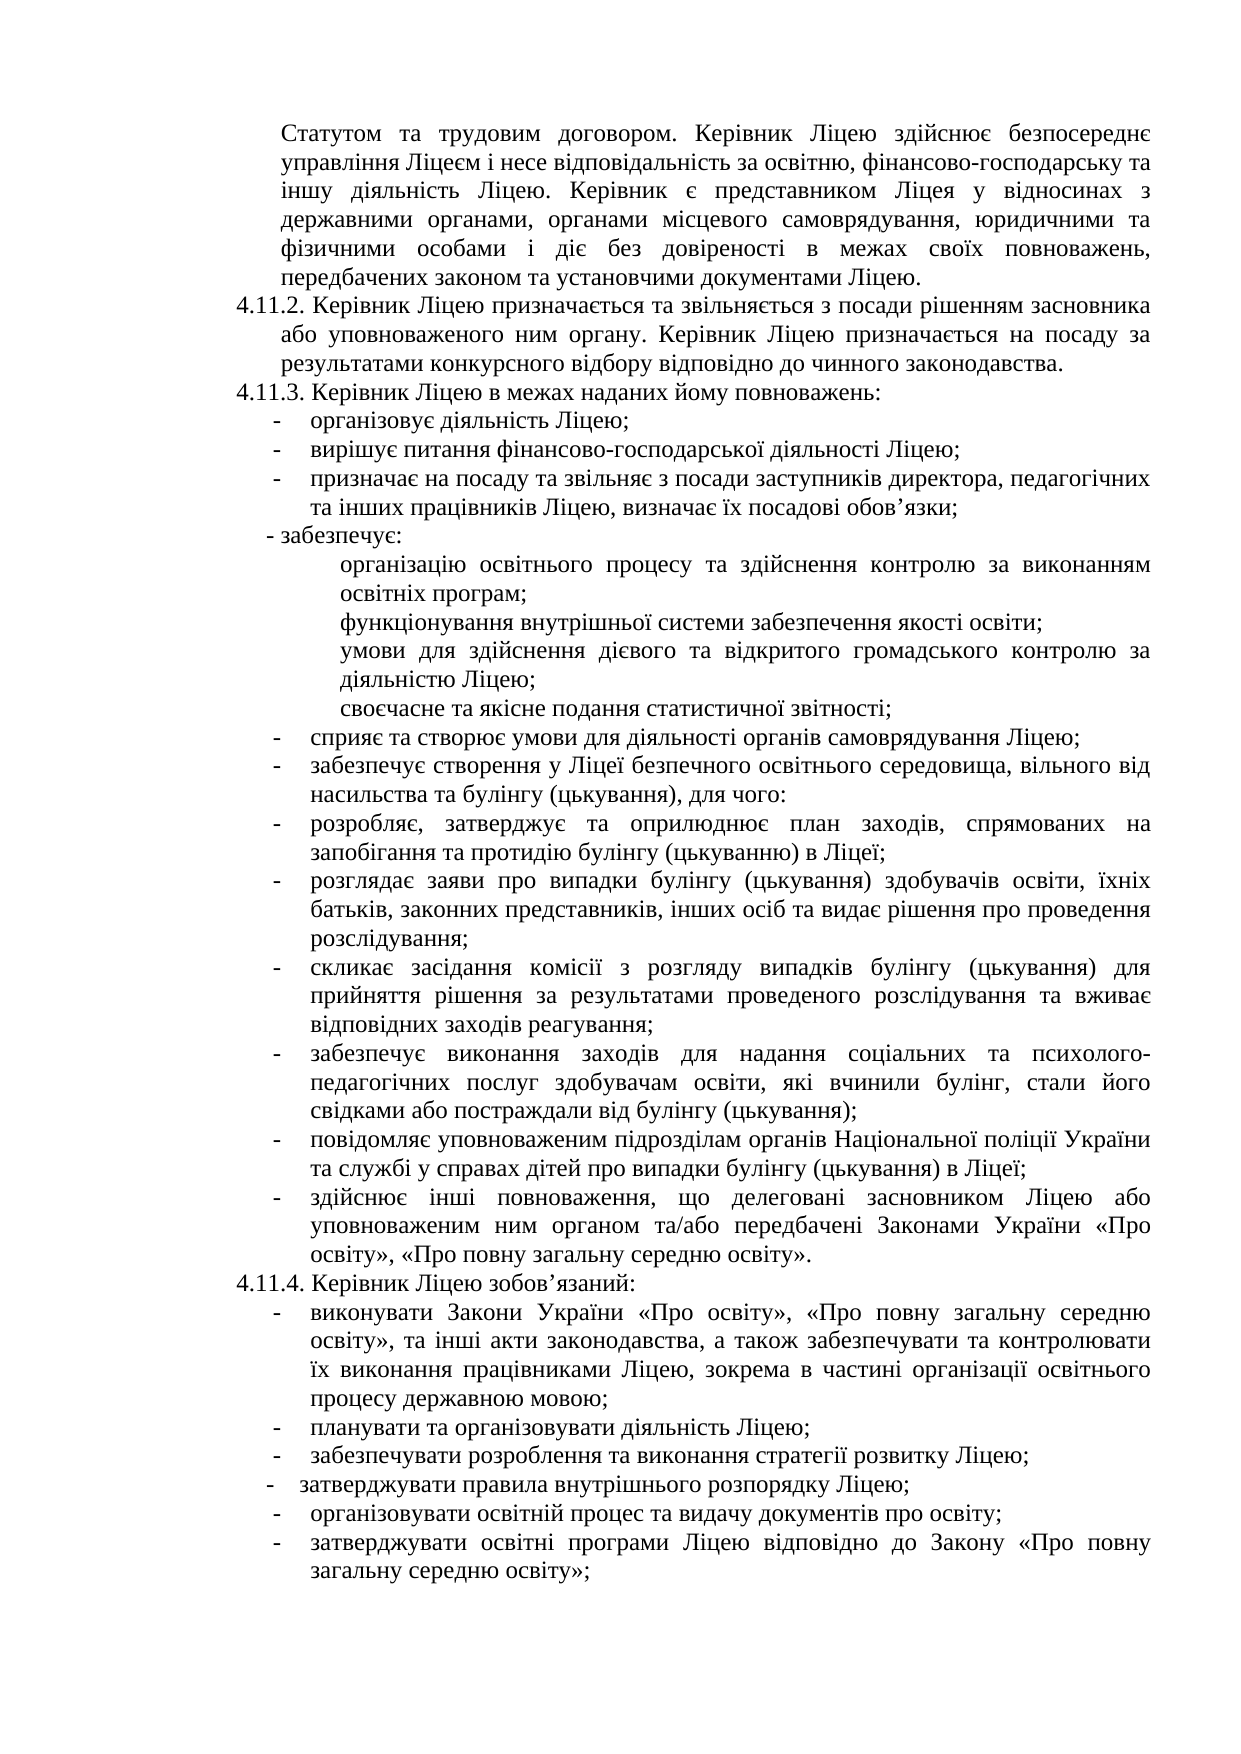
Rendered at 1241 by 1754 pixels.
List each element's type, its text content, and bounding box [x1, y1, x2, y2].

list організовувати освітній процес та видачу документів про освіту; [273, 1498, 1152, 1527]
text функціонування внутрішньої системи забезпечення якості освіти; [340, 607, 1152, 636]
list розглядає заяви про випадки булінгу (цькування) здобувачів освіти, їхніх батьків, законних представників, інших осіб та видає рішення про проведення розслідування; [273, 866, 1152, 952]
text 4.11.4. Керівник Ліцею зобов’язаний: [236, 1268, 1152, 1297]
list планувати та організовувати діяльність Ліцею; [273, 1412, 1152, 1441]
text 4.11.3. Керівник Ліцею в межах наданих йому повноважень: [236, 377, 1152, 406]
list розробляє, затверджує та оприлюднює план заходів, спрямованих на запобігання та протидію булінгу (цькуванню) в Ліцеї; [273, 808, 1152, 866]
list забезпечувати розроблення та виконання стратегії розвитку Ліцею; [273, 1441, 1152, 1469]
list вирішує питання фінансово-господарської діяльності Ліцею; [273, 434, 1152, 463]
list сприяє та створює умови для діяльності органів самоврядування Ліцею; [273, 722, 1152, 751]
list забезпечує створення у Ліцеї безпечного освітнього середовища, вільного від насильства та булінгу (цькування), для чого: [273, 751, 1152, 808]
text - забезпечує: [266, 521, 1152, 549]
list виконувати Закони України «Про освіту», «Про повну загальну середню освіту», та інші акти законодавства, а також забезпечувати та контролювати їх виконання працівниками Ліцею, зокрема в частині організації освітнього процесу державною мовою; [273, 1297, 1152, 1412]
text організацію освітнього процесу та здійснення контролю за виконанням освітніх програм; [340, 549, 1152, 607]
list скликає засідання комісії з розгляду випадків булінгу (цькування) для прийняття рішення за результатами проведеного розслідування та вживає відповідних заходів реагування; [273, 952, 1152, 1038]
list організовує діяльність Ліцею; [273, 406, 1152, 434]
list здійснює інші повноваження, що делеговані засновником Ліцею або уповноваженим ним органом та/або передбачені Законами України «Про освіту», «Про повну загальну середню освіту». [273, 1182, 1152, 1268]
list затверджувати освітні програми Ліцею відповідно до Закону «Про повну загальну середню освіту»; [273, 1527, 1152, 1584]
list повідомляє уповноваженим підрозділам органів Національної поліції України та службі у справах дітей про випадки булінгу (цькування) в Ліцеї; [273, 1124, 1152, 1182]
text своєчасне та якісне подання статистичної звітності; [340, 693, 1152, 722]
text 4.11.2. Керівник Ліцею призначається та звільняється з посади рішенням засновника або уповноваженого ним органу. Керівник Ліцею призначається на посаду за результатами конкурсного відбору відповідно до чинного законодавства. [236, 291, 1152, 377]
list забезпечує виконання заходів для надання соціальних та психолого-педагогічних послуг здобувачам освіти, які вчинили булінг, стали його свідками або постраждали від булінгу (цькування); [273, 1038, 1152, 1124]
list - затверджувати правила внутрішнього розпорядку Ліцею; [266, 1469, 1152, 1498]
list призначає на посаду та звільняє з посади заступників директора, педагогічних та інших працівників Ліцею, визначає їх посадові обов’язки; [273, 463, 1152, 521]
text умови для здійснення дієвого та відкритого громадського контролю за діяльністю Ліцею; [340, 636, 1152, 693]
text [236, 118, 1152, 291]
